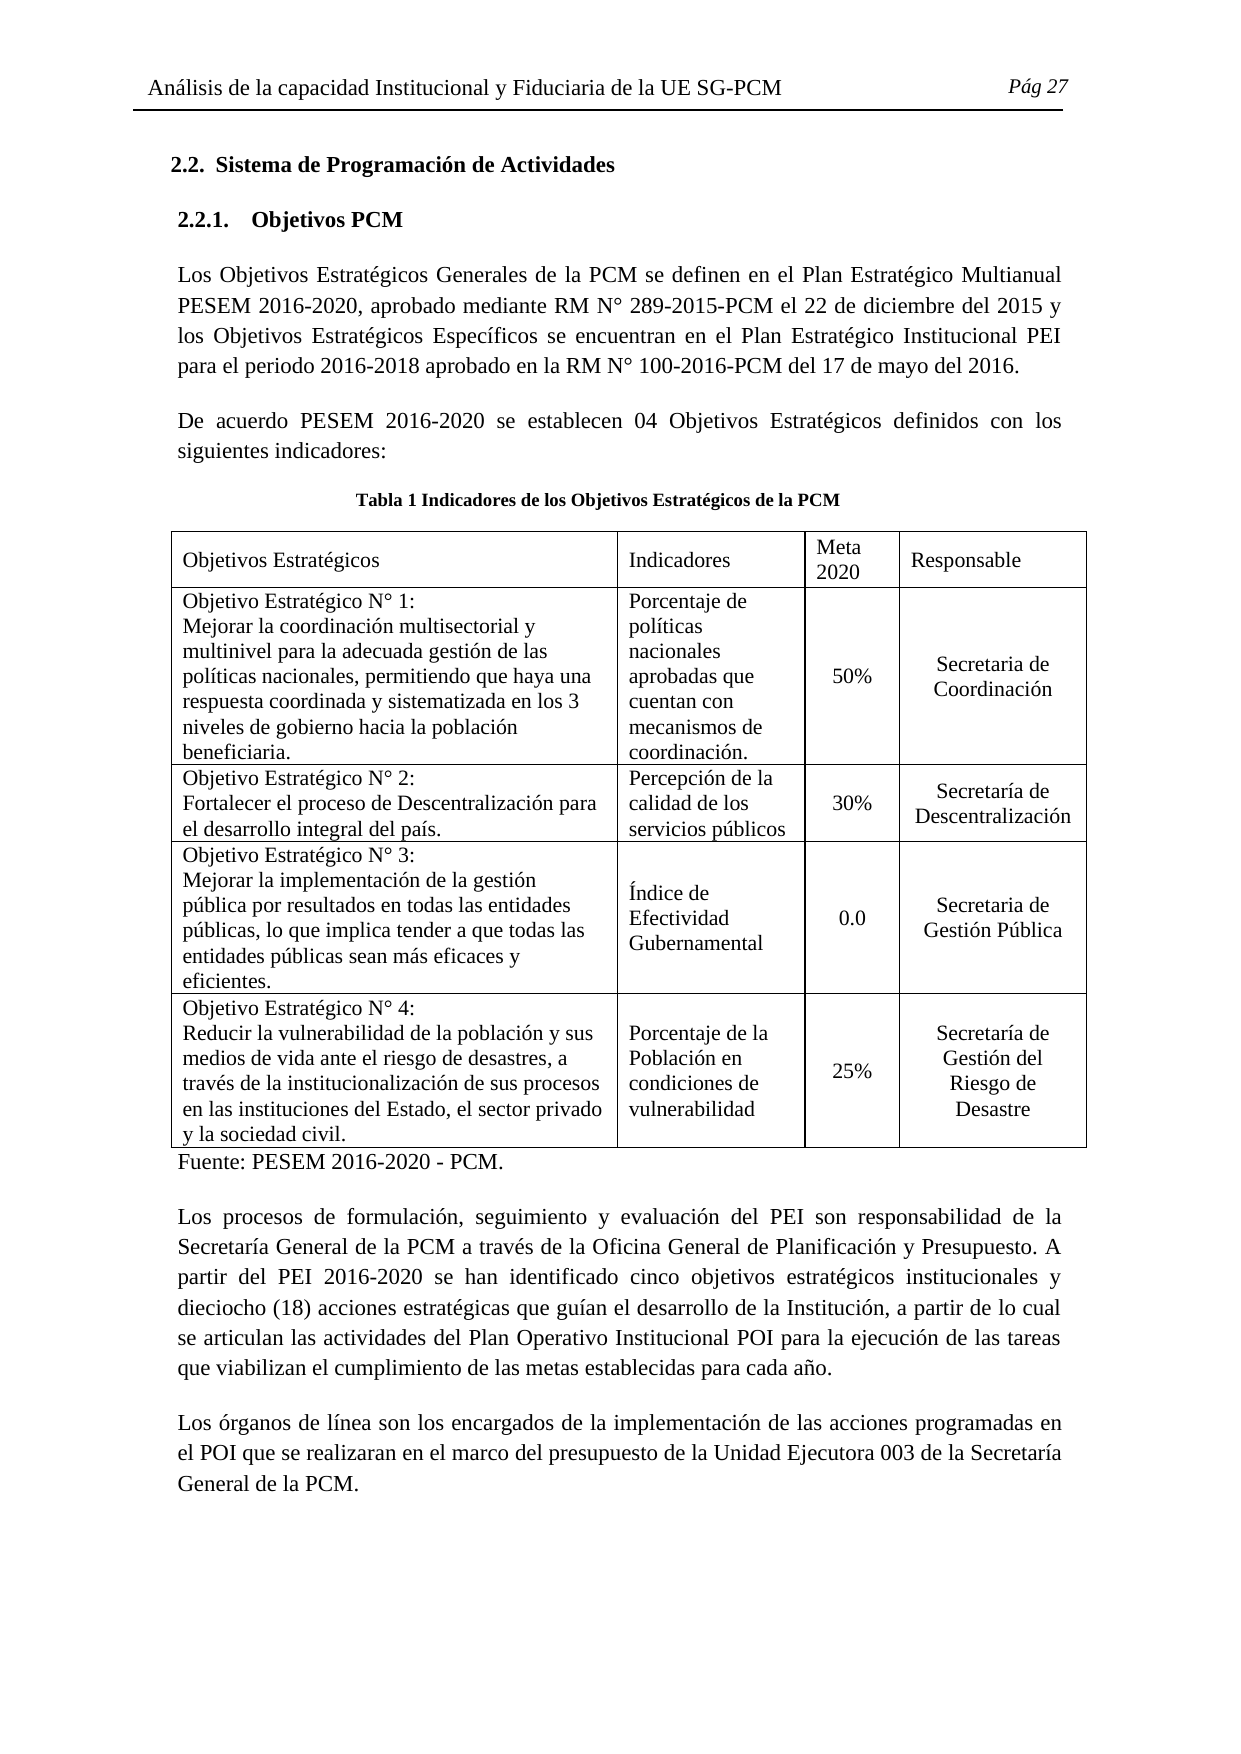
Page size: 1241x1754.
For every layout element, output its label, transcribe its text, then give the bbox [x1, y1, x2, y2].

table_cell Objetivo Estratégico N° 3: Mejorar la implementación de la gestión pública por resultados en todas las entidades públicas, lo que implica tender a que todas las entidades públicas sean más eficaces y eficientes. [172, 842, 617, 993]
table_cell Secretaria de Gestión Pública [900, 842, 1086, 993]
table_cell Porcentaje de políticas nacionales aprobadas que cuentan con mecanismos de coordinación. [618, 588, 804, 764]
table_header Indicadores [618, 532, 804, 587]
table_cell 30% [806, 765, 899, 841]
subtitle Sistema de Programación de Actividades [170, 151, 1063, 177]
table_cell Objetivo Estratégico N° 1: Mejorar la coordinación multisectorial y multinivel para la adecuada gestión de las políticas nacionales, permitiendo que haya una respuesta coordinada y sistematizada en los 3 niveles de gobierno hacia la población beneficiaria. [172, 588, 617, 764]
text De acuerdo PESEM 2016-2020 se establecen 04 Objetivos Estratégicos definidos con los siguientes indicadores: [177, 407, 1063, 464]
text Los órganos de línea son los encargados de la implementación de las acciones programadas en el POI que se realizaran en el marco del presupuesto de la Unidad Ejecutora 003 de la Secretaría General de la PCM. [177, 1409, 1063, 1496]
table_cell Porcentaje de la Población en condiciones de vulnerabilidad [618, 994, 804, 1147]
table_cell 25% [806, 994, 899, 1147]
table_cell Índice de Efectividad Gubernamental [618, 842, 804, 993]
table_cell Objetivo Estratégico N° 4: Reducir la vulnerabilidad de la población y sus medios de vida ante el riesgo de desastres, a través de la institucionalización de sus procesos en las instituciones del Estado, el sector privado y la sociedad civil. [172, 994, 617, 1147]
table_cell Secretaría de Descentralización [900, 765, 1086, 841]
subtitle Objetivos PCM [177, 206, 1063, 233]
text Los procesos de formulación, seguimiento y evaluación del PEI son responsabilidad de la Secretaría General de la PCM a través de la Oficina General de Planificación y Presupuesto. A partir del PEI 2016-2020 se han identificado cinco objetivos estratégicos institucionales y dieciocho (18) acciones estratégicas que guían el desarrollo de la Institución, a partir de lo cual se articulan las actividades del Plan Operativo Institucional POI para la ejecución de las tareas que viabilizan el cumplimiento de las metas establecidas para cada año. [177, 1203, 1063, 1380]
table_header Objetivos Estratégicos [172, 532, 617, 587]
table_cell Percepción de la calidad de los servicios públicos [618, 765, 804, 841]
table_cell Objetivo Estratégico N° 2: Fortalecer el proceso de Descentralización para el desarrollo integral del país. [172, 765, 617, 841]
table_cell 0.0 [806, 842, 899, 993]
text Fuente: PESEM 2016-2020 - PCM. [177, 1148, 1063, 1174]
table_cell Secretaria de Coordinación [900, 588, 1086, 764]
table_cell 50% [806, 588, 899, 764]
text Los Objetivos Estratégicos Generales de la PCM se definen en el Plan Estratégico Multianual PESEM 2016-2020, aprobado mediante RM N° 289-2015-PCM el 22 de diciembre del 2015 y los Objetivos Estratégicos Específicos se encuentran en el Plan Estratégico Institucional PEI para el periodo 2016-2018 aprobado en la RM N° 100-2016-PCM del 17 de mayo del 2016. [177, 261, 1063, 378]
table_cell Secretaría de Gestión del Riesgo de Desastre [900, 994, 1086, 1147]
table_header Meta 2020 [806, 532, 899, 587]
table_header Responsable [900, 532, 1086, 587]
